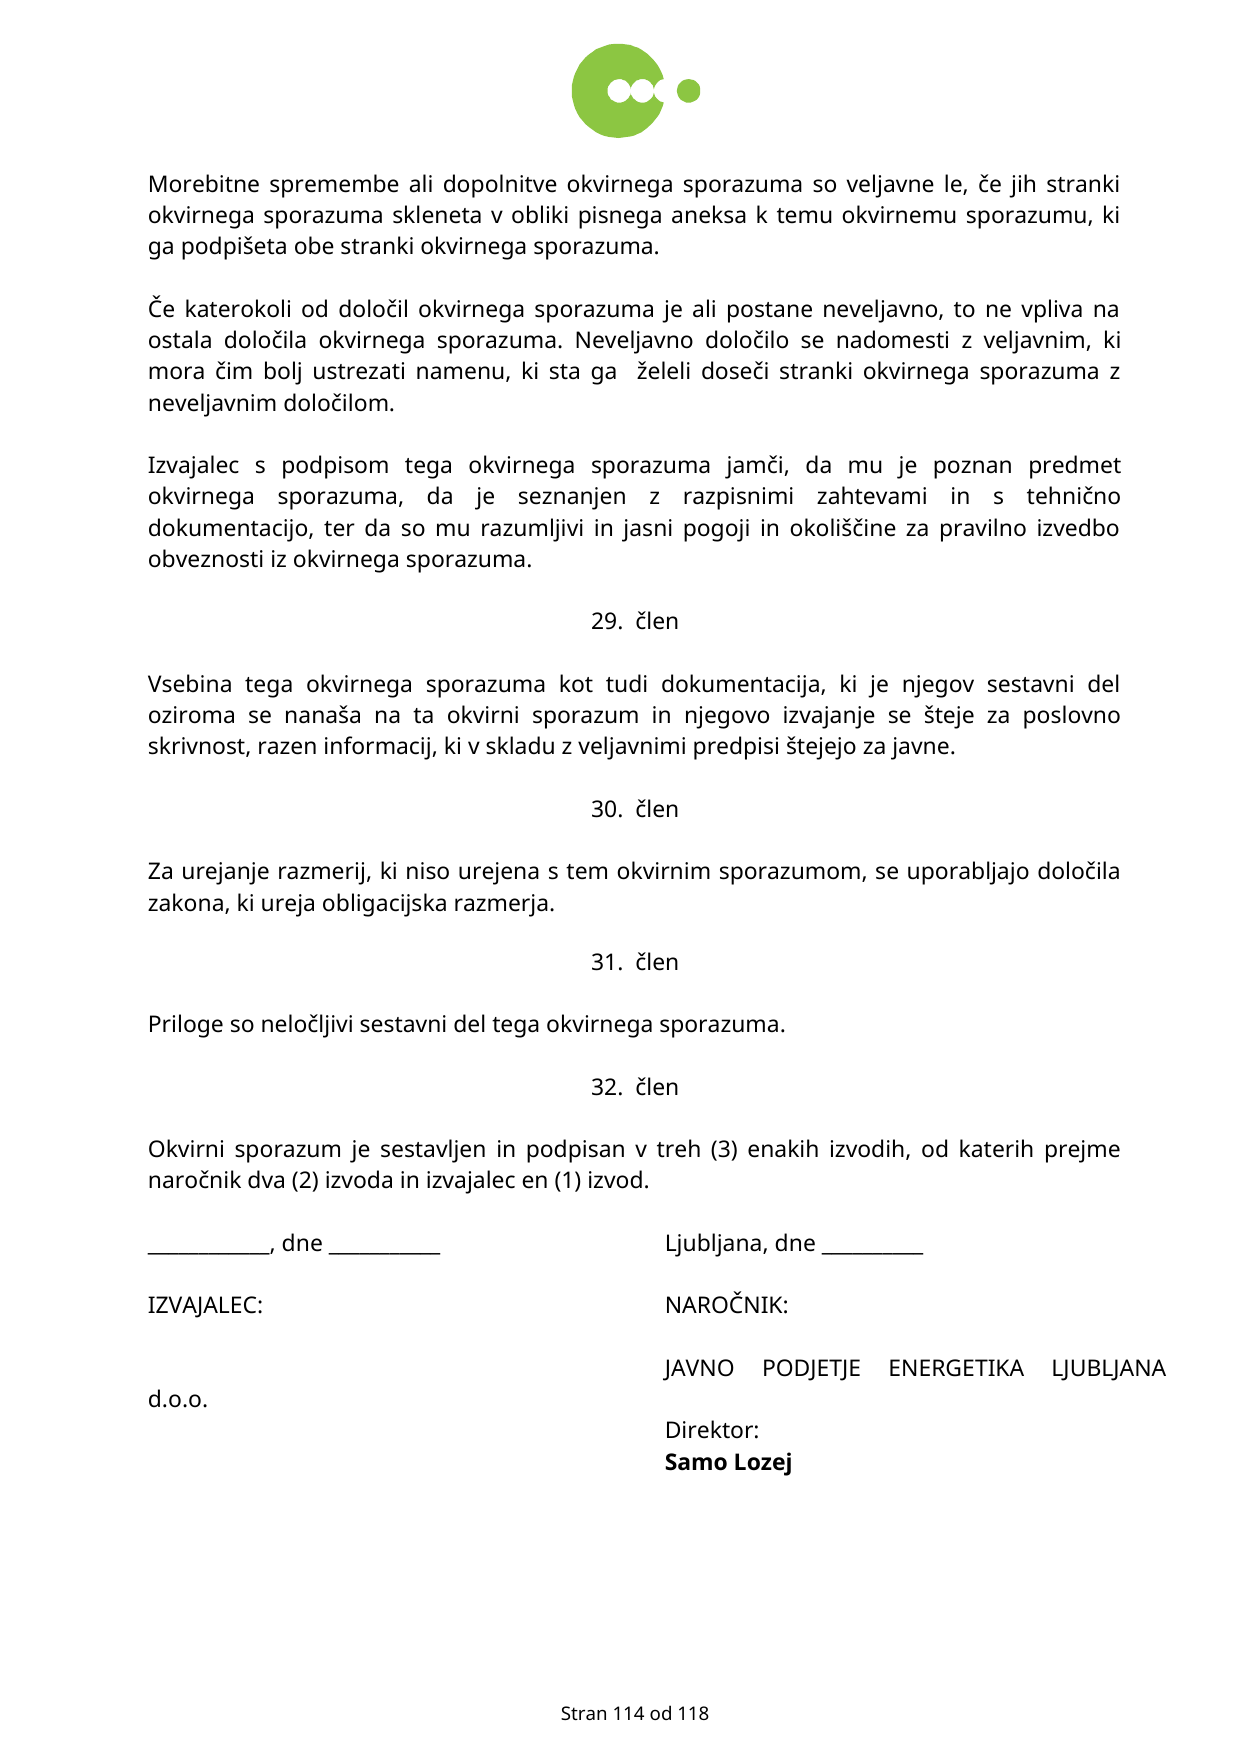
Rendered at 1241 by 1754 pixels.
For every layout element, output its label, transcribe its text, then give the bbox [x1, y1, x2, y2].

list člen [148, 946, 1122, 977]
list člen [148, 605, 1122, 636]
text Izvajalec s podpisom tega okvirnega sporazuma jamči, da mu je poznan predmet okvirnega sporazuma, da je seznanjen z razpisnimi zahtevami in s tehnično dokumentacijo, ter da so mu razumljivi in jasni pogoji in okoliščine za pravilno izvedbo obveznosti iz okvirnega sporazuma. [148, 449, 1122, 574]
text Samo Lozej [148, 1446, 1122, 1477]
text Okvirni sporazum je sestavljen in podpisan v treh (3) enakih izvodih, od katerih prejme naročnik dva (2) izvoda in izvajalec en (1) izvod. [148, 1133, 1122, 1196]
text Za urejanje razmerij, ki niso urejena s tem okvirnim sporazumom, se uporabljajo določila zakona, ki ureja obligacijska razmerja. [148, 855, 1122, 918]
text Če katerokoli od določil okvirnega sporazuma je ali postane neveljavno, to ne vpliva na ostala določila okvirnega sporazuma. Neveljavno določilo se nadomesti z veljavnim, ki mora čim bolj ustrezati namenu, ki sta ga želeli doseči stranki okvirnega sporazuma z neveljavnim določilom. [148, 293, 1122, 418]
text Vsebina tega okvirnega sporazuma kot tudi dokumentacija, ki je njegov sestavni del oziroma se nanaša na ta okvirni sporazum in njegovo izvajanje se šteje za poslovno skrivnost, razen informacij, ki v skladu z veljavnimi predpisi štejejo za javne. [148, 668, 1122, 761]
text JAVNO PODJETJE ENERGETIKA LJUBLJANA d.o.o. [148, 1352, 1167, 1414]
text Direktor: [148, 1414, 1122, 1446]
text Priloge so neločljivi sestavni del tega okvirnega sporazuma. [148, 1008, 1122, 1039]
list člen [148, 793, 1122, 824]
text IZVAJALEC: NAROČNIK: [148, 1289, 1122, 1321]
list člen [148, 1071, 1122, 1102]
text Morebitne spremembe ali dopolnitve okvirnega sporazuma so veljavne le, če jih stranki okvirnega sporazuma skleneta v obliki pisnega aneksa k temu okvirnemu sporazumu, ki ga podpišeta obe stranki okvirnega sporazuma. [148, 168, 1122, 261]
text ____________, dne ___________ Ljubljana, dne __________ [148, 1227, 1122, 1258]
